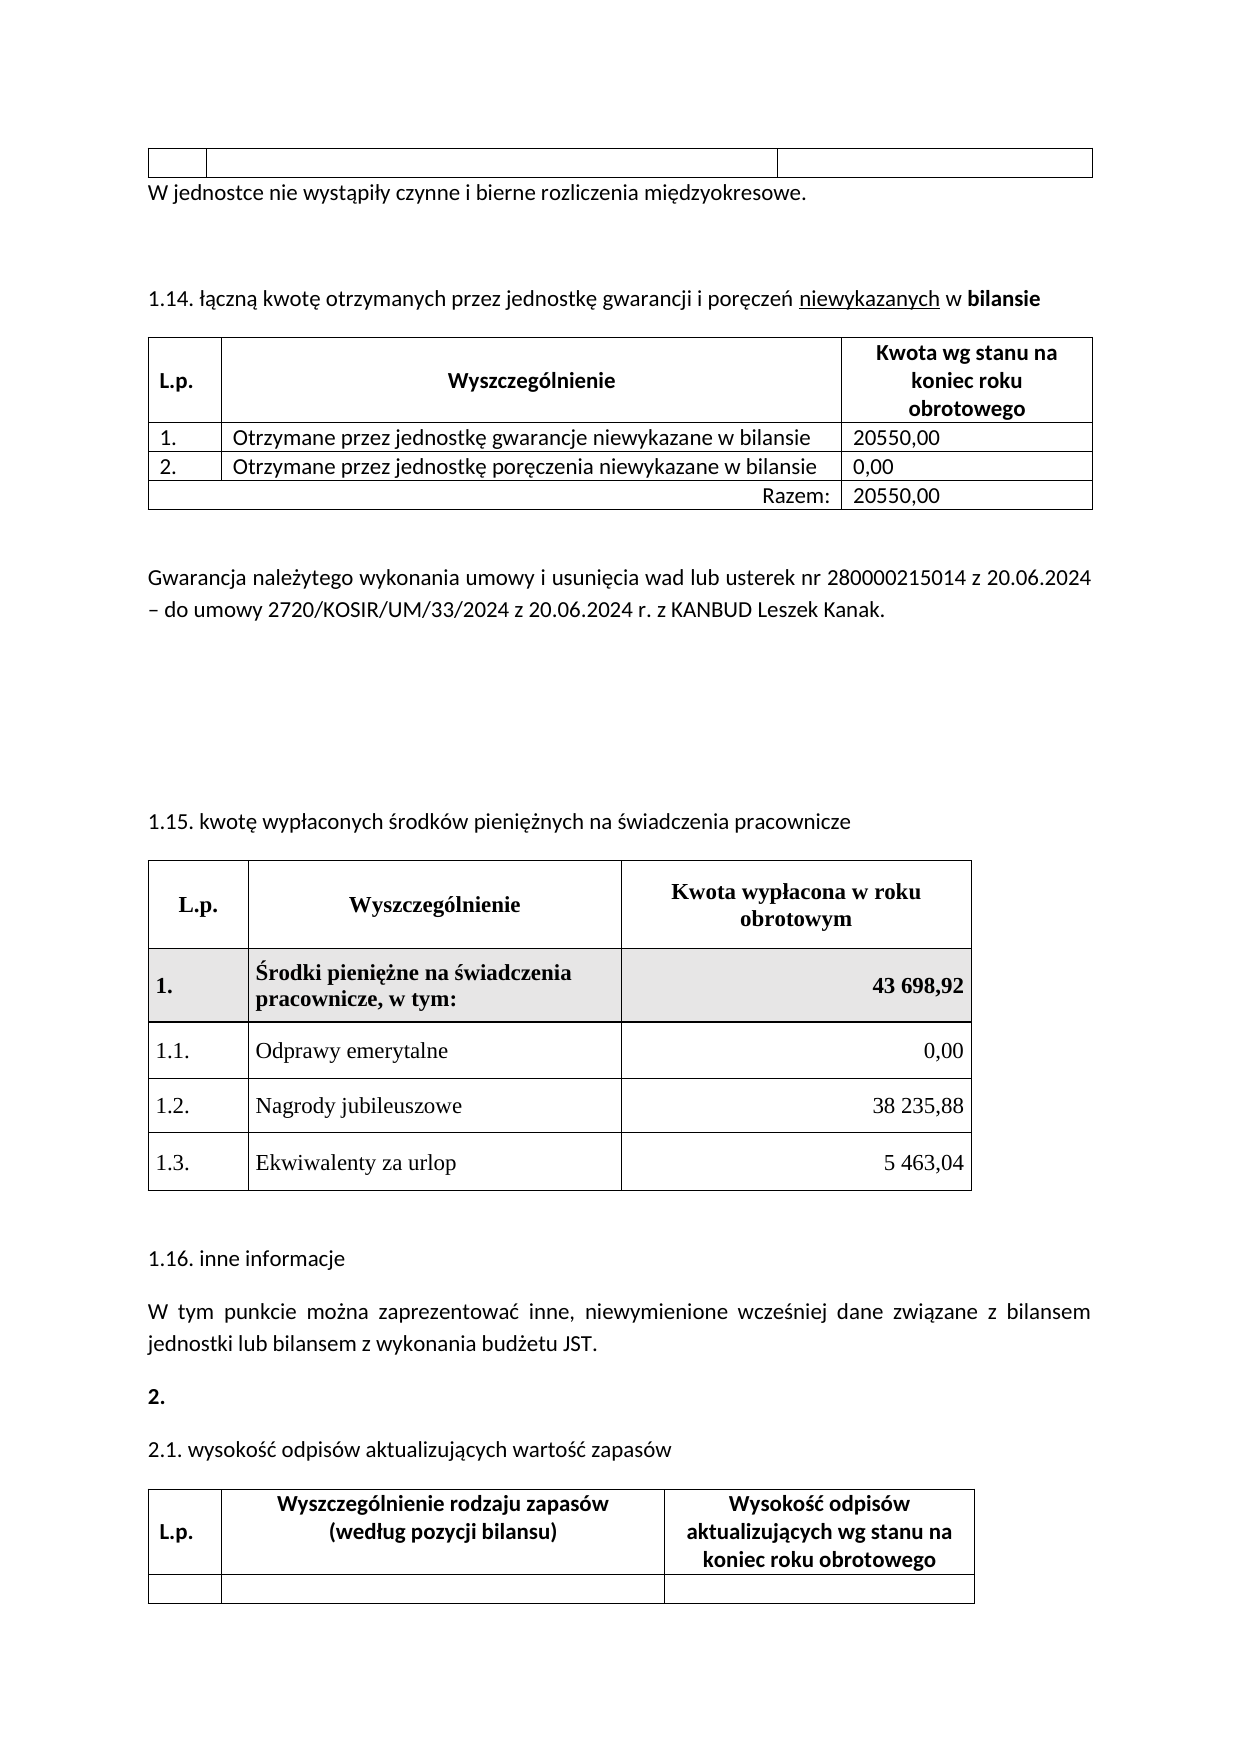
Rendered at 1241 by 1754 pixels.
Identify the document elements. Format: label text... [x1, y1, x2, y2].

table_cell [665, 1575, 974, 1603]
table_cell 20550,00 [842, 481, 1092, 509]
text 2. [148, 1382, 1093, 1410]
text 1.14. łączną kwotę otrzymanych przez jednostkę gwarancji i poręczeń niewykazanych w bilansie [148, 284, 1093, 312]
table_header L.p. [149, 338, 221, 422]
table_cell 38 235,88 [622, 1079, 971, 1132]
table_cell [207, 149, 777, 177]
table_header L.p. [149, 1490, 221, 1573]
text W jednostce nie wystąpiły czynne i bierne rozliczenia międzyokresowe. [148, 178, 1093, 206]
table_cell Ekwiwalenty za urlop [249, 1133, 621, 1190]
table_header Kwota wg stanu na koniec roku obrotowego [842, 338, 1092, 422]
table_cell Razem: [149, 481, 841, 509]
table_cell 0,00 [842, 452, 1092, 480]
table_cell 1.1. [149, 1023, 248, 1078]
text W tym punkcie można zaprezentować inne, niewymienione wcześniej dane związane z bilansem jednostki lub bilansem z wykonania budżetu JST. [148, 1297, 1093, 1357]
table_cell Nagrody jubileuszowe [249, 1079, 621, 1132]
table_cell 20550,00 [842, 423, 1092, 451]
text Gwarancja należytego wykonania umowy i usunięcia wad lub usterek nr 280000215014 z 20.06.2024 – do umowy 2720/KOSIR/UM/33/2024 z 20.06.2024 r. z KANBUD Leszek Kanak. [148, 563, 1093, 623]
table_cell [222, 1575, 664, 1603]
table_header Wysokość odpisów aktualizujących wg stanu na koniec roku obrotowego [665, 1490, 974, 1573]
table_header L.p. [149, 861, 248, 948]
table_cell [149, 149, 206, 177]
table_header Kwota wypłacona w roku obrotowym [622, 861, 971, 948]
table_cell [149, 1575, 221, 1603]
table_cell [778, 149, 1092, 177]
table_header Wyszczególnienie [249, 861, 621, 948]
table_cell 1. [149, 949, 248, 1021]
table_cell 0,00 [622, 1023, 971, 1078]
text 2.1. wysokość odpisów aktualizujących wartość zapasów [148, 1435, 1093, 1463]
text 1.16. inne informacje [148, 1244, 1093, 1272]
table_header Wyszczególnienie [222, 338, 841, 422]
table_header Wyszczególnienie rodzaju zapasów (według pozycji bilansu) [222, 1490, 664, 1573]
table_cell 1.2. [149, 1079, 248, 1132]
table_cell Środki pieniężne na świadczenia pracownicze, w tym: [249, 949, 621, 1021]
table_cell 5 463,04 [622, 1133, 971, 1190]
table_cell 1. [149, 423, 221, 451]
table_cell Otrzymane przez jednostkę gwarancje niewykazane w bilansie [222, 423, 841, 451]
table_cell 43 698,92 [622, 949, 971, 1021]
table_cell 1.3. [149, 1133, 248, 1190]
table_cell Otrzymane przez jednostkę poręczenia niewykazane w bilansie [222, 452, 841, 480]
table_cell 2. [149, 452, 221, 480]
text 1.15. kwotę wypłaconych środków pieniężnych na świadczenia pracownicze [148, 807, 1093, 835]
table_cell Odprawy emerytalne [249, 1023, 621, 1078]
